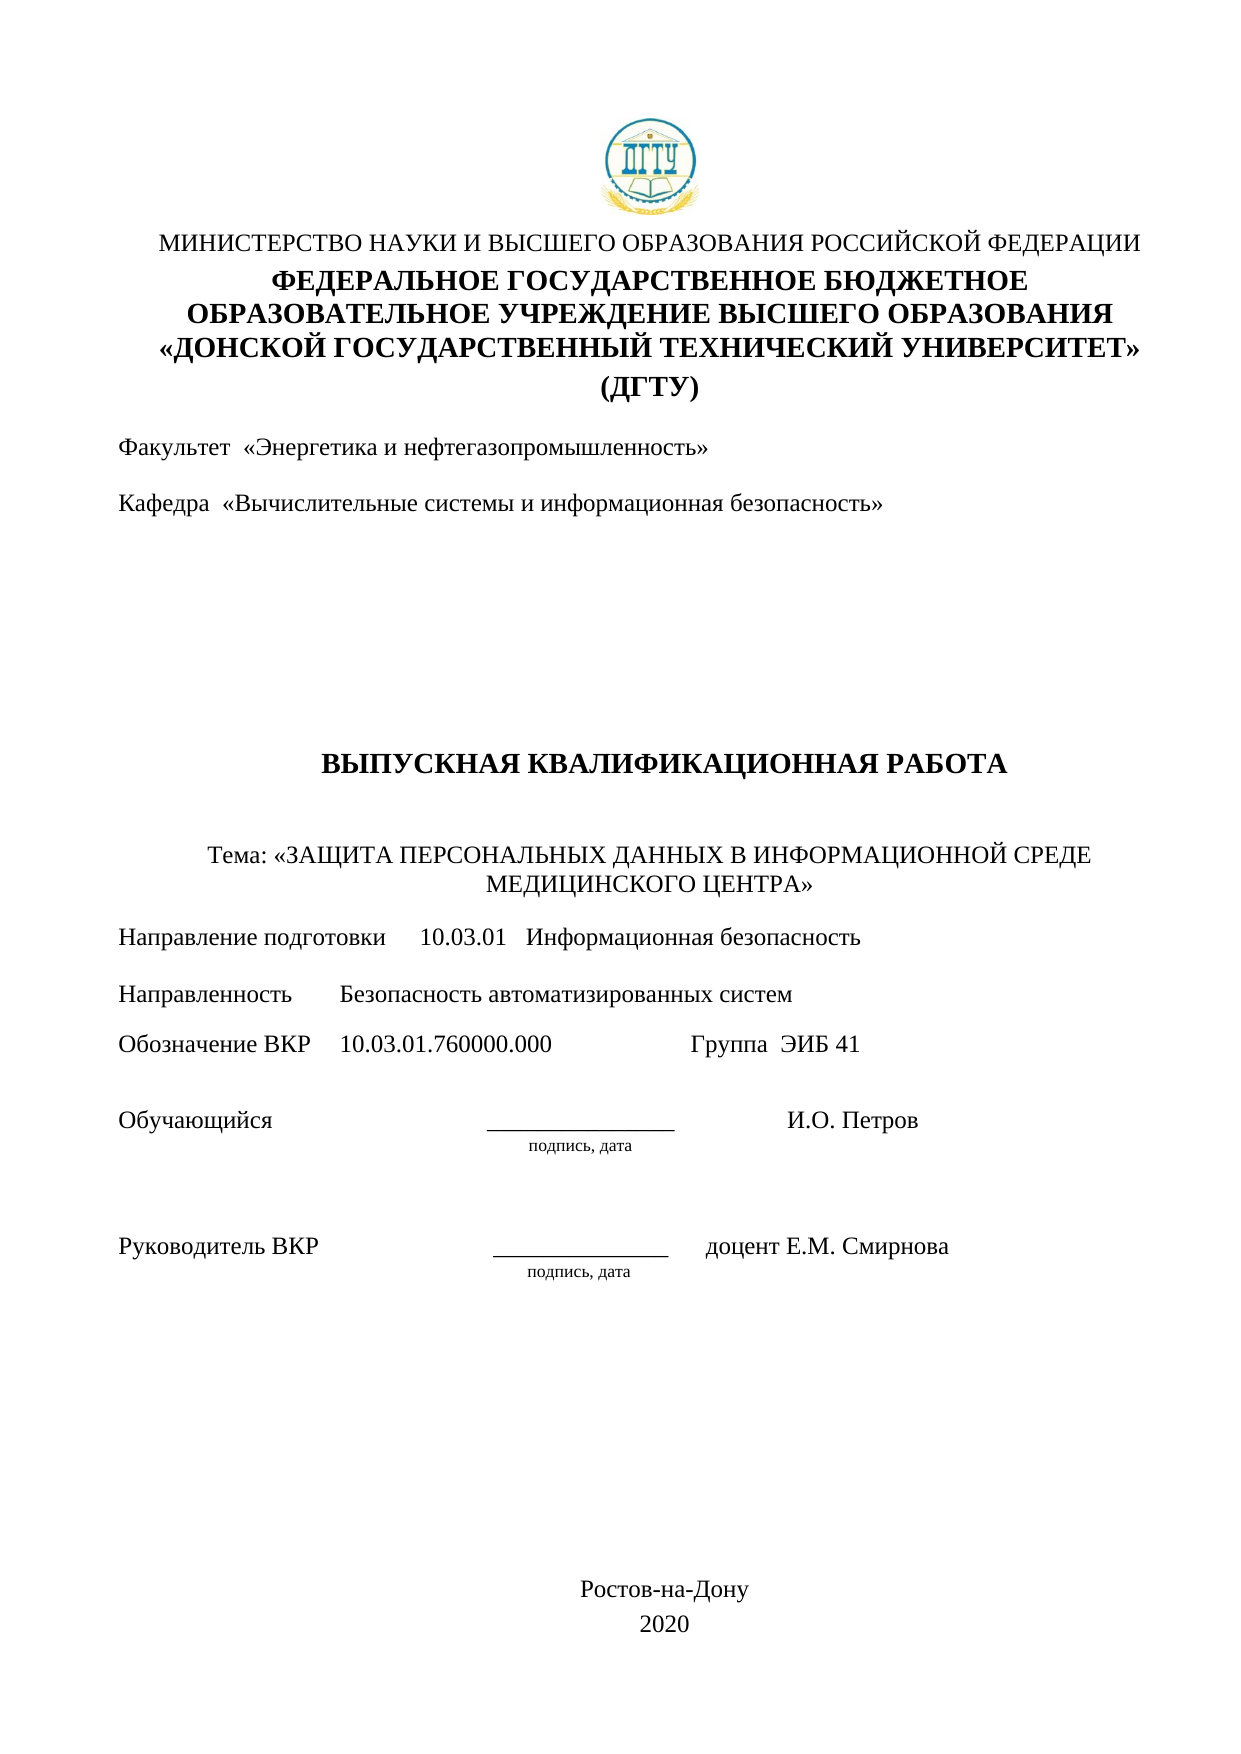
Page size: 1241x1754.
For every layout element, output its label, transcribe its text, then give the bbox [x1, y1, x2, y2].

text Ростов-на-Дону [147, 1574, 1181, 1602]
text МИНИСТЕРСТВО НАУКИ И ВЫСШЕГО ОБРАЗОВАНИЯ РОССИЙСКОЙ ФЕДЕРАЦИИ [118, 228, 1182, 256]
text Направленность Безопасность автоматизированных систем [118, 979, 1181, 1008]
text (ДГТУ) [118, 369, 1181, 403]
text Направление подготовки 10.03.01 Информационная безопасность [118, 922, 1181, 950]
picture [601, 118, 699, 215]
text подпись, дата [118, 1260, 1181, 1281]
text Кафедра «Вычислительные системы и информационная безопасность» [118, 488, 1181, 517]
text 2020 [147, 1609, 1181, 1638]
text Обучающийся _______________ И.О. Петров [118, 1106, 1181, 1134]
text Обозначение ВКР 10.03.01.760000.000 Группа ЭИБ 41 [118, 1029, 1181, 1057]
text ФЕДЕРАЛЬНОЕ ГОСУДАРСТВЕННОЕ БЮДЖЕТНОЕ [118, 263, 1182, 296]
text Руководитель ВКР ______________ доцент Е.М. Смирнова [118, 1231, 1181, 1260]
text Тема: «ЗАЩИТА ПЕРСОНАЛЬНЫХ ДАННЫХ В ИНФОРМАЦИОННОЙ СРЕДЕ МЕДИЦИНСКОГО ЦЕНТРА» [118, 840, 1181, 897]
text ОБРАЗОВАТЕЛЬНОЕ УЧРЕЖДЕНИЕ ВЫСШЕГО ОБРАЗОВАНИЯ «ДОНСКОЙ ГОСУДАРСТВЕННЫЙ ТЕХНИЧЕСКИЙ УНИВЕРСИТЕТ» [118, 296, 1182, 363]
text подпись, дата [118, 1134, 1181, 1155]
text ВЫПУСКНАЯ КВАЛИФИКАЦИОННАЯ РАБОТА [147, 746, 1181, 779]
text Факультет «Энергетика и нефтегазопромышленность» [118, 432, 1181, 461]
